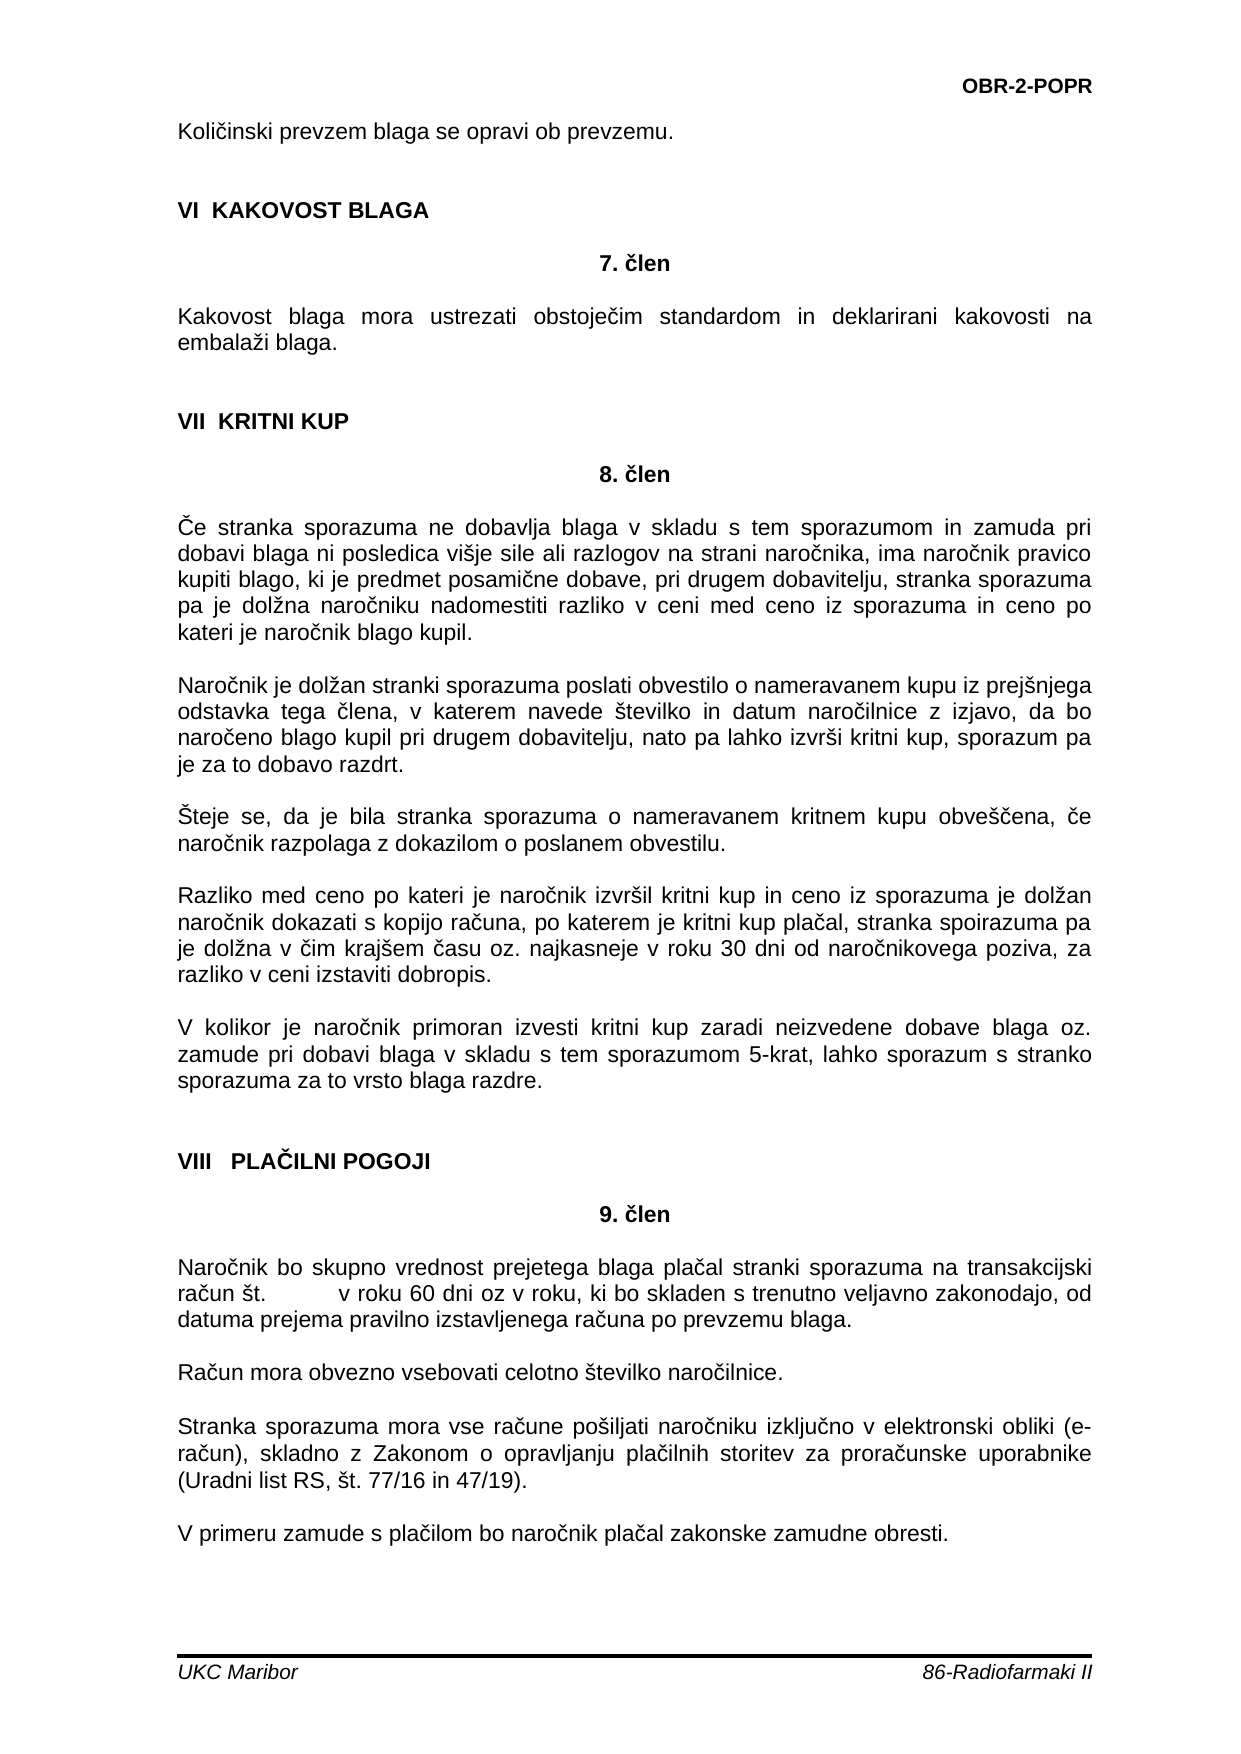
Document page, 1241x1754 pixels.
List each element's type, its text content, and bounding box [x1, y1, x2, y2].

subtitle VIII PLAČILNI POGOJI [177, 1148, 1092, 1175]
text Količinski prevzem blaga se opravi ob prevzemu. [177, 118, 1092, 144]
text VII KRITNI KUP [177, 408, 1092, 434]
text 7. člen [177, 250, 1092, 276]
text Če stranka sporazuma ne dobavlja blaga v skladu s tem sporazumom in zamuda pri dobavi blaga ni posledica višje sile ali razlogov na strani naročnika, ima naročnik pravico kupiti blago, ki je predmet posamične dobave, pri drugem dobavitelju, stranka sporazuma pa je dolžna naročniku nadomestiti razliko v ceni med ceno iz sporazuma in ceno po kateri je naročnik blago kupil. [177, 513, 1092, 645]
text Kakovost blaga mora ustrezati obstoječim standardom in deklarirani kakovosti na embalaži blaga. [177, 303, 1092, 355]
text Šteje se, da je bila stranka sporazuma o nameravanem kritnem kupu obveščena, če naročnik razpolaga z dokazilom o poslanem obvestilu. [177, 803, 1092, 856]
subtitle VI KAKOVOST BLAGA [177, 197, 1092, 223]
text 8. člen [177, 461, 1092, 487]
text Naročnik bo skupno vrednost prejetega blaga plačal stranki sporazuma na transakcijski račun št. v roku 60 dni oz v roku, ki bo skladen s trenutno veljavno zakonodajo, od datuma prejema pravilno izstavljenega računa po prevzemu blaga. [177, 1254, 1092, 1333]
text Naročnik je dolžan stranki sporazuma poslati obvestilo o nameravanem kupu iz prejšnjega odstavka tega člena, v katerem navede številko in datum naročilnice z izjavo, da bo naročeno blago kupil pri drugem dobavitelju, nato pa lahko izvrši kritni kup, sporazum pa je za to dobavo razdrt. [177, 672, 1092, 777]
text Stranka sporazuma mora vse račune pošiljati naročniku izključno v elektronski obliki (e-račun), skladno z Zakonom o opravljanju plačilnih storitev za proračunske uporabnike (Uradni list RS, št. 77/16 in 47/19). [177, 1413, 1092, 1494]
text Razliko med ceno po kateri je naročnik izvršil kritni kup in ceno iz sporazuma je dolžan naročnik dokazati s kopijo računa, po katerem je kritni kup plačal, stranka spoirazuma pa je dolžna v čim krajšem času oz. najkasneje v roku 30 dni od naročnikovega poziva, za razliko v ceni izstaviti dobropis. [177, 882, 1092, 988]
text V kolikor je naročnik primoran izvesti kritni kup zaradi neizvedene dobave blaga oz. zamude pri dobavi blaga v skladu s tem sporazumom 5-krat, lahko sporazum s stranko sporazuma za to vrsto blaga razdre. [177, 1014, 1092, 1093]
text V primeru zamude s plačilom bo naročnik plačal zakonske zamudne obresti. [177, 1520, 1092, 1547]
text Račun mora obvezno vsebovati celotno številko naročilnice. [177, 1359, 1092, 1386]
text 9. člen [177, 1201, 1092, 1227]
